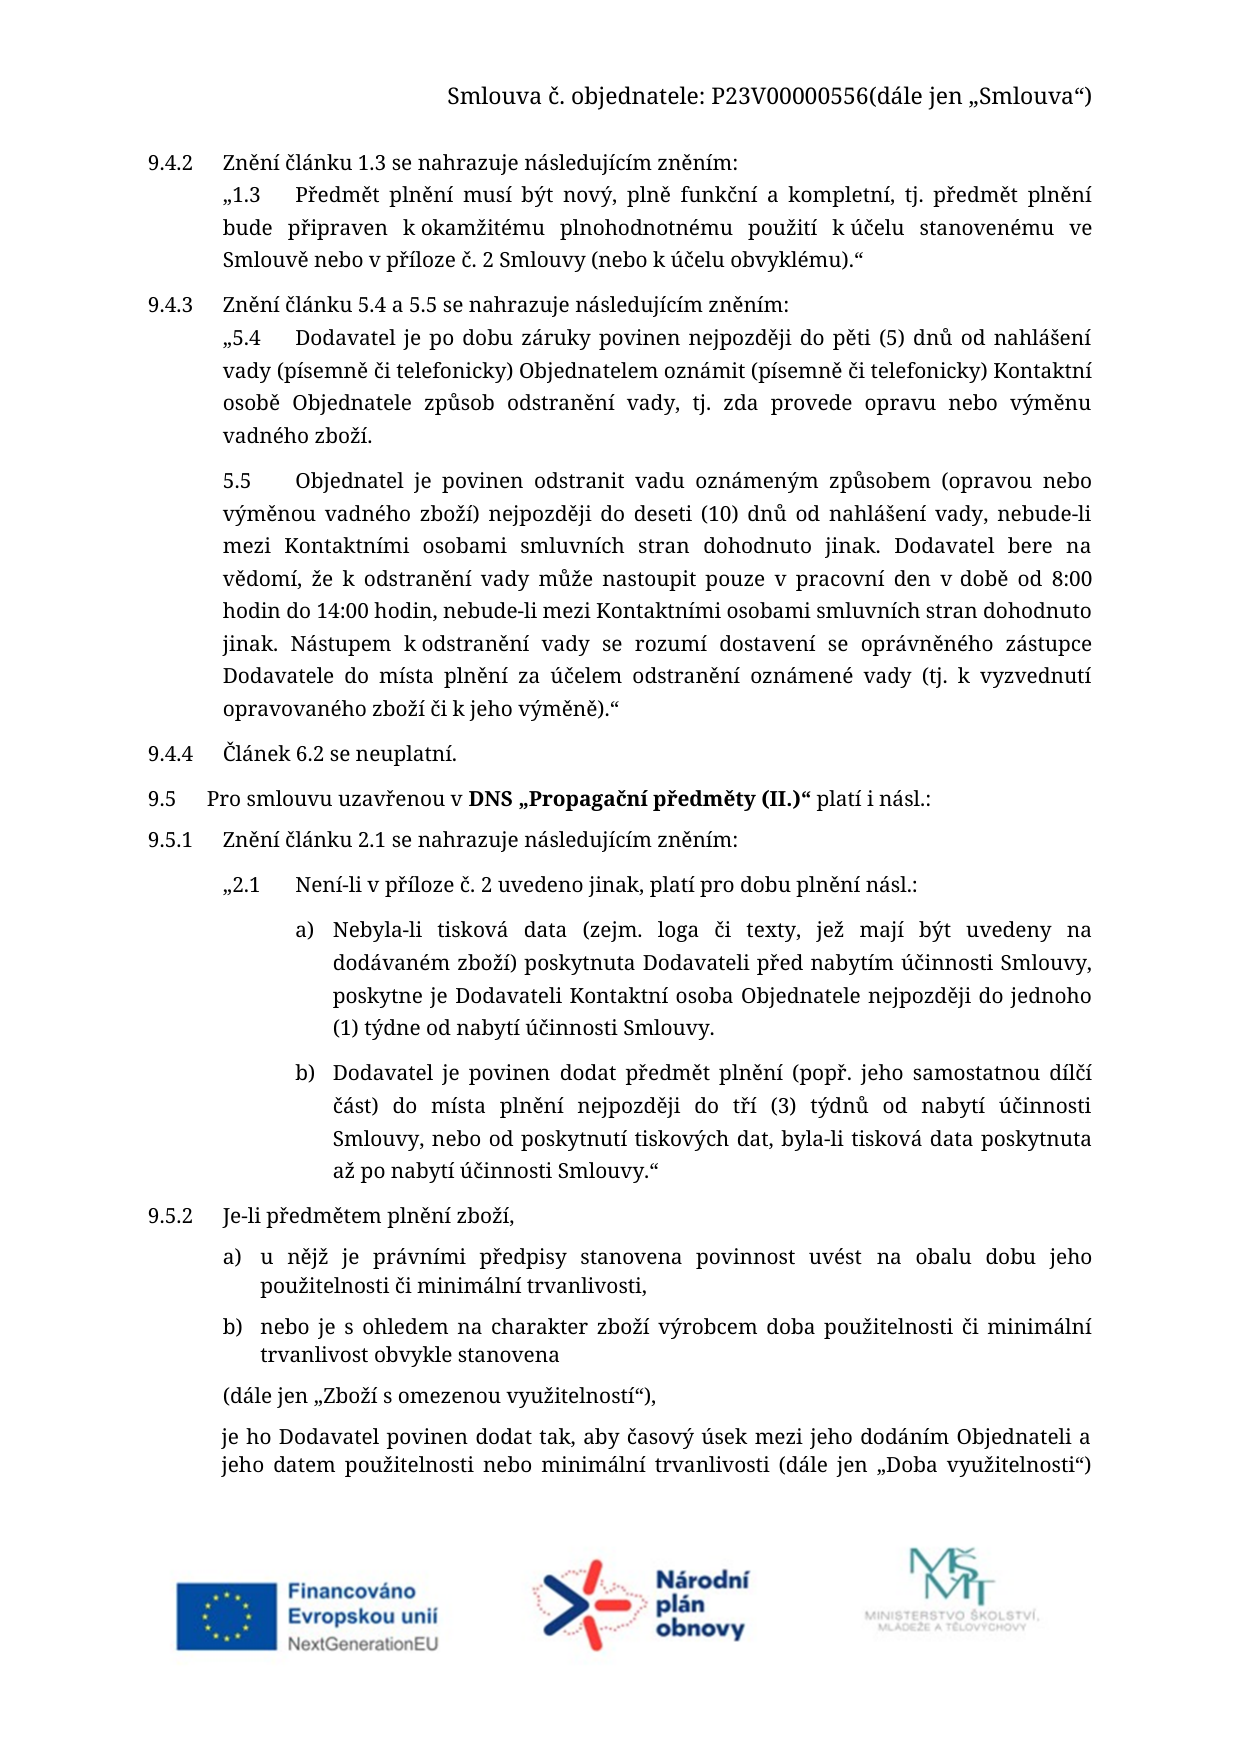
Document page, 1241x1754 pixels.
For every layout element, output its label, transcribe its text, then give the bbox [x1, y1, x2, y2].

list „2.1 Není-li v příloze č. 2 uvedeno jinak, platí pro dobu plnění násl.: [223, 871, 1093, 899]
text (dále jen „Zboží s omezenou využitelností“), [223, 1381, 1093, 1409]
list Znění článku 1.3 se nahrazuje následujícím zněním: [148, 148, 1093, 176]
list 5.5 Objednatel je povinen odstranit vadu oznámeným způsobem (opravou nebo výměnou vadného zboží) nejpozději do deseti (10) dnů od nahlášení vady, nebude-li mezi Kontaktními osobami smluvních stran dohodnuto jinak. Dodavatel bere na vědomí, že k odstranění vady může nastoupit pouze v pracovní den v době od 8:00 hodin do 14:00 hodin, nebude-li mezi Kontaktními osobami smluvních stran dohodnuto jinak. Nástupem k odstranění vady se rozumí dostavení se oprávněného zástupce Dodavatele do místa plnění za účelem odstranění oznámené vady (tj. k vyzvednutí opravovaného zboží či k jeho výměně).“ [223, 466, 1093, 723]
list Je-li předmětem plnění zboží, [148, 1201, 1093, 1230]
list nebo je s ohledem na charakter zboží výrobcem doba použitelnosti či minimální trvanlivost obvykle stanovena [223, 1312, 1093, 1369]
list Článek 6.2 se neuplatní. [148, 739, 1093, 768]
list Znění článku 5.4 a 5.5 se nahrazuje následujícím zněním: [148, 291, 1093, 319]
list „5.4 Dodavatel je po dobu záruky povinen nejpozději do pěti (5) dnů od nahlášení vady (písemně či telefonicky) Objednatelem oznámit (písemně či telefonicky) Kontaktní osobě Objednatele způsob odstranění vady, tj. zda provede opravu nebo výměnu vadného zboží. [223, 323, 1093, 449]
list Pro smlouvu uzavřenou v DNS „Propagační předměty (II.)“ platí i násl.: [148, 784, 1093, 813]
picture [147, 1500, 1093, 1678]
list „1.3 Předmět plnění musí být nový, plně funkční a kompletní, tj. předmět plnění bude připraven k okamžitému plnohodnotnému použití k účelu stanovenému ve Smlouvě nebo v příloze č. 2 Smlouvy (nebo k účelu obvyklému).“ [223, 180, 1093, 274]
list Dodavatel je povinen dodat předmět plnění (popř. jeho samostatnou dílčí část) do místa plnění nejpozději do tří (3) týdnů od nabytí účinnosti Smlouvy, nebo od poskytnutí tiskových dat, byla-li tisková data poskytnuta až po nabytí účinnosti Smlouvy.“ [295, 1058, 1093, 1185]
list Znění článku 2.1 se nahrazuje následujícím zněním: [148, 825, 1093, 854]
list u nějž je právními předpisy stanovena povinnost uvést na obalu dobu jeho použitelnosti či minimální trvanlivosti, [223, 1242, 1093, 1299]
list Nebyla-li tisková data (zejm. loga či texty, jež mají být uvedeny na dodávaném zboží) poskytnuta Dodavateli před nabytím účinnosti Smlouvy, poskytne je Dodavateli Kontaktní osoba Objednatele nejpozději do jednoho (1) týdne od nabytí účinnosti Smlouvy. [295, 916, 1093, 1042]
